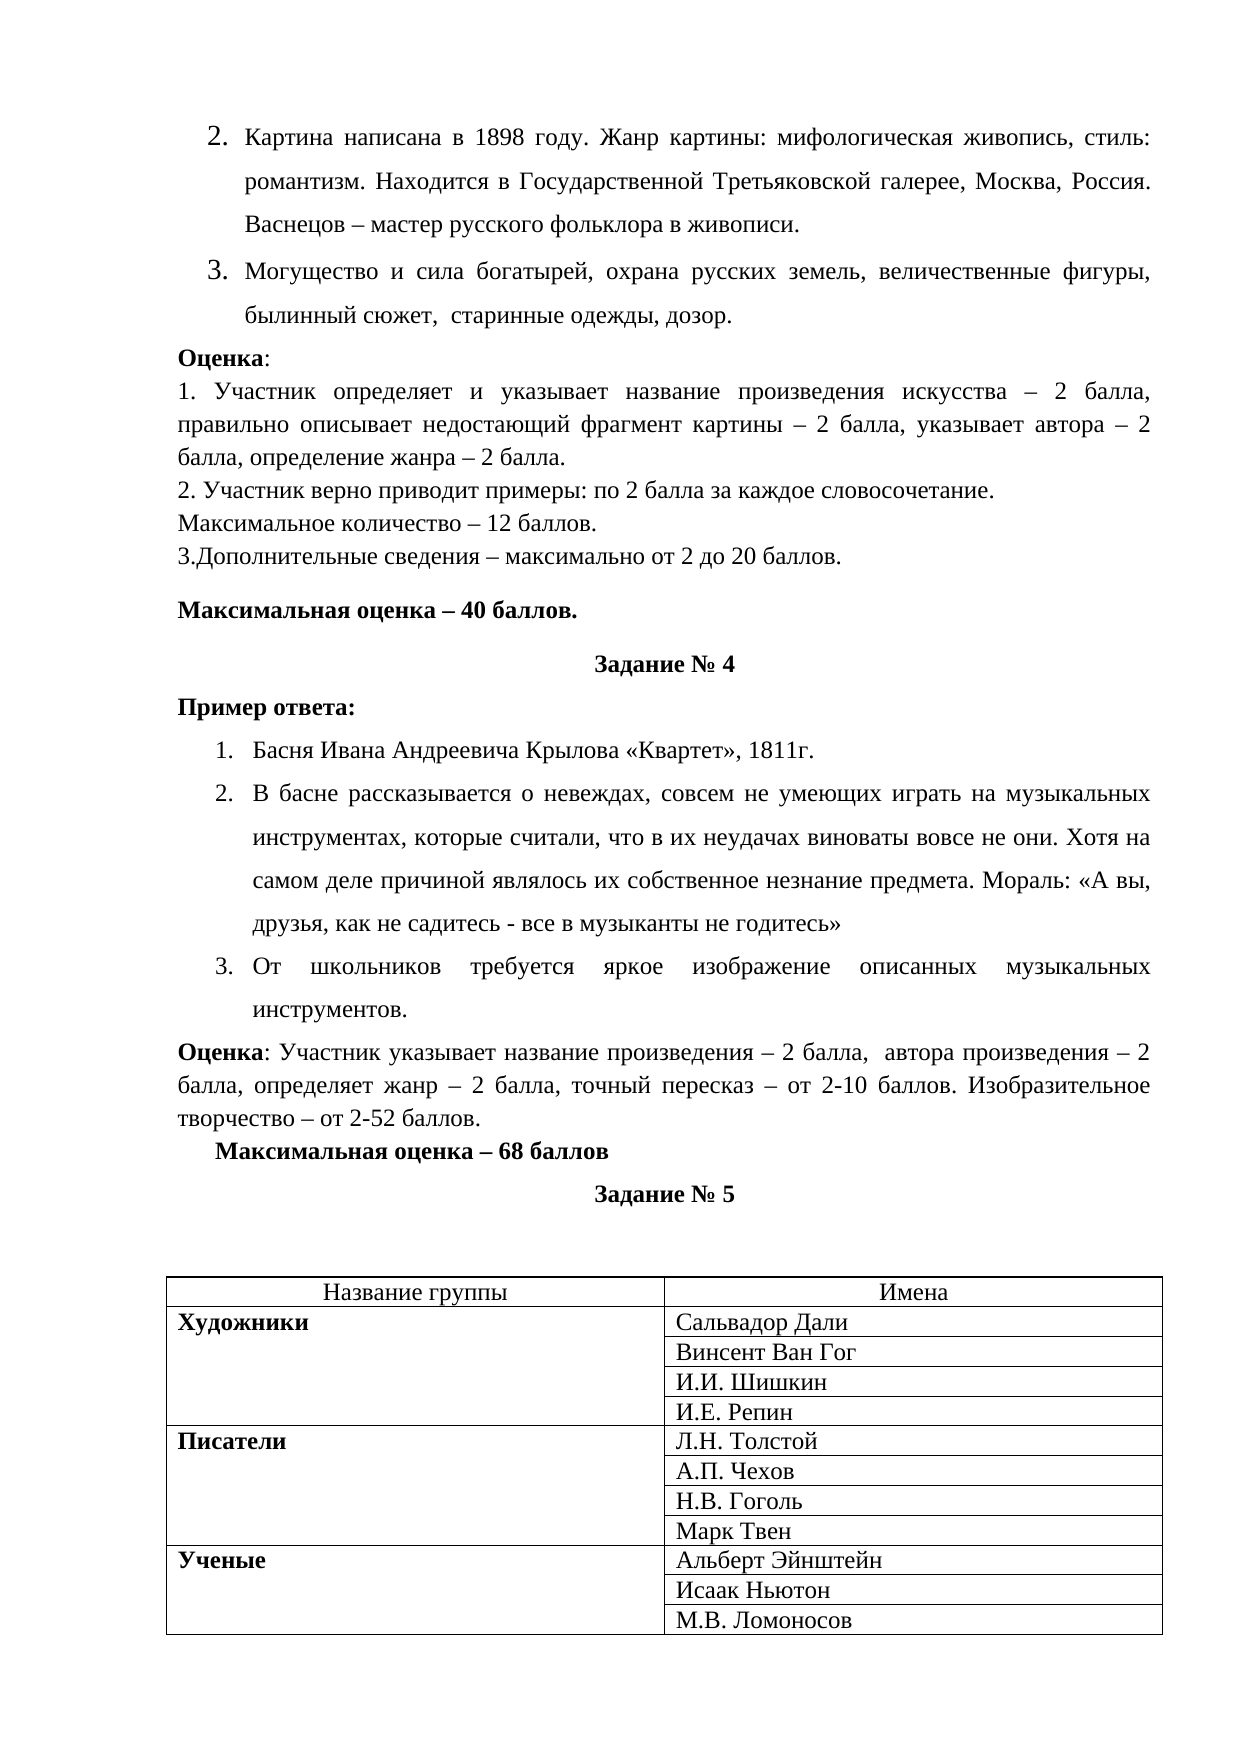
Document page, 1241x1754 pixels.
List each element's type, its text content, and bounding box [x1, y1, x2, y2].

table_cell А.П. Чехов [665, 1456, 1162, 1485]
text Задание № 5 [177, 1179, 1152, 1208]
list От школьников требуется яркое изображение описанных музыкальных инструментов. [215, 951, 1152, 1023]
table_cell Н.В. Гоголь [665, 1486, 1162, 1515]
text Оценка: Участник указывает название произведения – 2 балла, автора произведения – 2 балла, определяет жанр – 2 балла, точный пересказ – от 2-10 баллов. Изобразительное творчество – от 2-52 баллов. [177, 1037, 1152, 1132]
table_cell Ученые [167, 1546, 664, 1634]
text Максимальное количество – 12 баллов. [177, 508, 1152, 537]
text 1. Участник определяет и указывает название произведения искусства – 2 балла, правильно описывает недостающий фрагмент картины – 2 балла, указывает автора – 2 балла, определение жанра – 2 балла. [177, 376, 1152, 471]
list Басня Ивана Андреевича Крылова «Квартет», 1811г. [215, 735, 1152, 764]
table_cell Марк Твен [665, 1516, 1162, 1544]
table_cell Сальвадор Дали [665, 1307, 1162, 1336]
text Задание № 4 [177, 649, 1152, 678]
text Оценка: [177, 343, 1152, 372]
table_cell М.В. Ломоносов [665, 1605, 1162, 1634]
table_cell И.И. Шишкин [665, 1367, 1162, 1396]
list Картина написана в 1898 году. Жанр картины: мифологическая живопись, стиль: романтизм. Находится в Государственной Третьяковской галерее, Москва, Россия. Васнецов – мастер русского фольклора в живописи. [207, 118, 1152, 238]
text 3.Дополнительные сведения – максимально от 2 до 20 баллов. [177, 541, 1152, 570]
table_cell Исаак Ньютон [665, 1575, 1162, 1604]
table_header Имена [665, 1278, 1162, 1306]
text 2. Участник верно приводит примеры: по 2 балла за каждое словосочетание. [177, 475, 1152, 504]
text Максимальная оценка – 68 баллов [215, 1136, 1152, 1165]
table_cell Художники [167, 1307, 664, 1425]
table_cell И.Е. Репин [665, 1397, 1162, 1425]
text Максимальная оценка – 40 баллов. [177, 595, 1152, 624]
text Пример ответа: [177, 692, 1152, 721]
list В басне рассказывается о невеждах, совсем не умеющих играть на музыкальных инструментах, которые считали, что в их неудачах виноваты вовсе не они. Хотя на самом деле причиной являлось их собственное незнание предмета. Мораль: «А вы, друзья, как не садитесь - все в музыканты не годитесь» [215, 778, 1152, 937]
list Могущество и сила богатырей, охрана русских земель, величественные фигуры, былинный сюжет, старинные одежды, дозор. [207, 252, 1152, 329]
table_cell Альберт Эйнштейн [665, 1546, 1162, 1574]
table_cell Писатели [167, 1426, 664, 1544]
table_cell Л.Н. Толстой [665, 1426, 1162, 1455]
table_cell Винсент Ван Гог [665, 1337, 1162, 1366]
table_header Название группы [167, 1278, 664, 1306]
